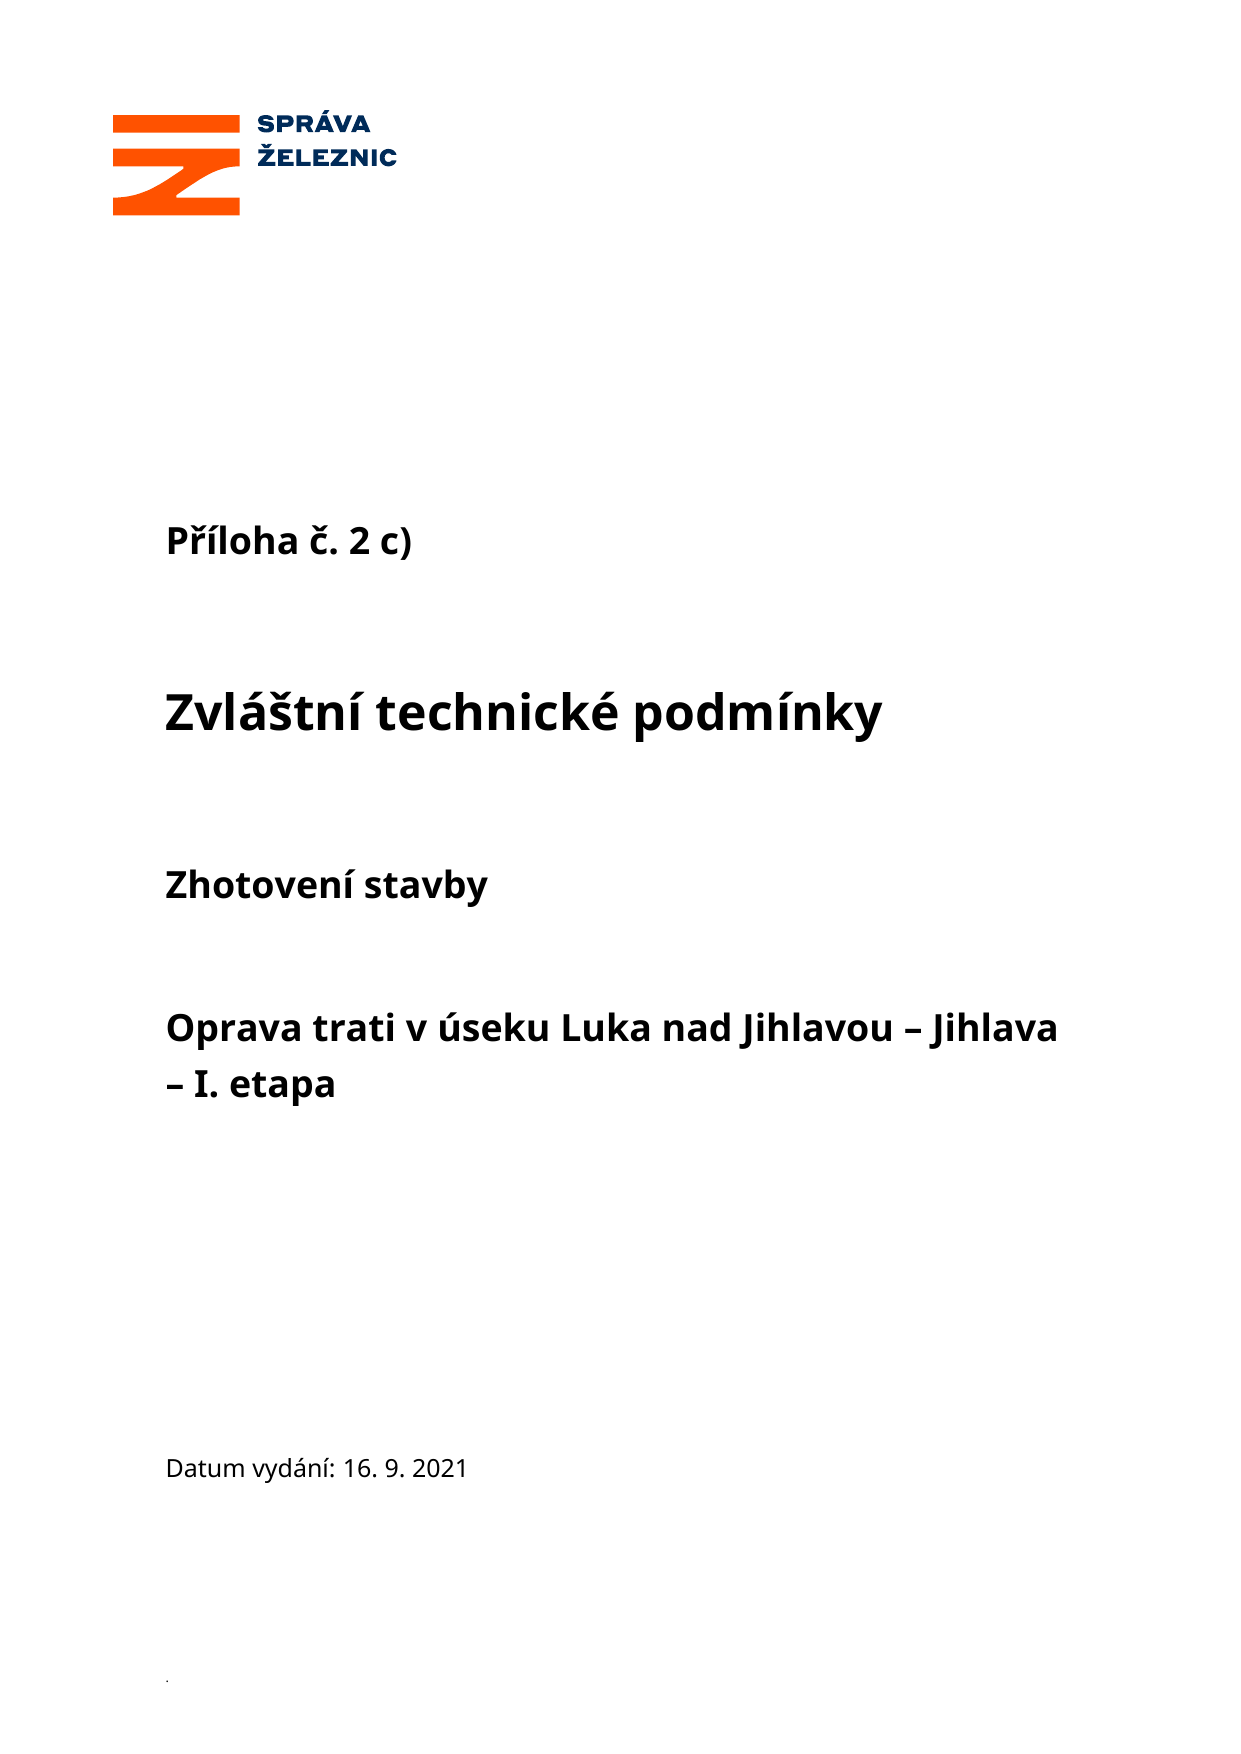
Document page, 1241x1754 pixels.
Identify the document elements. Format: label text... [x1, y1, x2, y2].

text Zhotovení stavby [165, 858, 1075, 909]
text Zvláštní technické podmínky [165, 677, 1075, 745]
text Příloha č. 2 c) [165, 514, 1075, 566]
text Oprava trati v úseku Luka nad Jihlavou – Jihlava – I. etapa [165, 1001, 1075, 1109]
text Datum vydání: 16. 9. 2021 [165, 1451, 1075, 1485]
